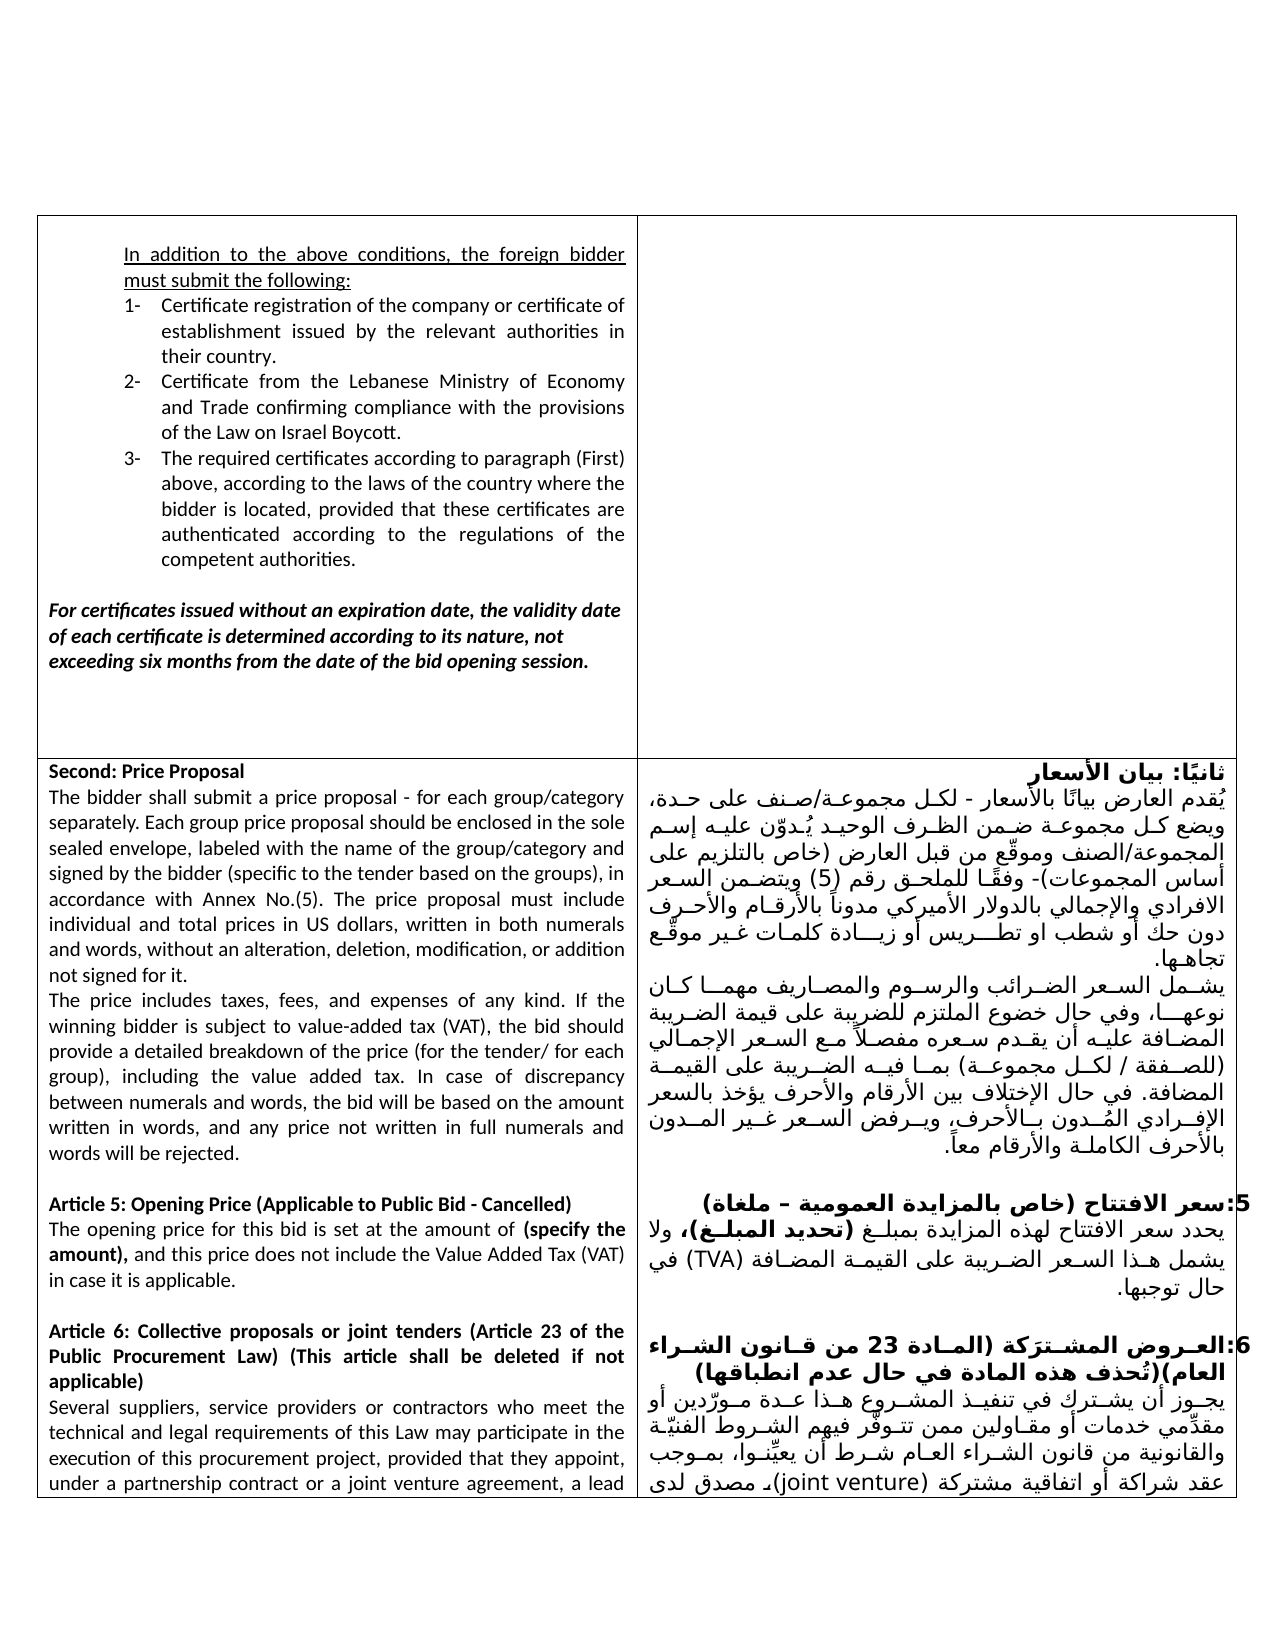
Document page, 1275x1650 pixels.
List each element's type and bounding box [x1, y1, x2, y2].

table_cell [638, 759, 1236, 1497]
table_cell [638, 216, 1236, 758]
table_cell [38, 759, 637, 1497]
table_cell [38, 216, 637, 758]
